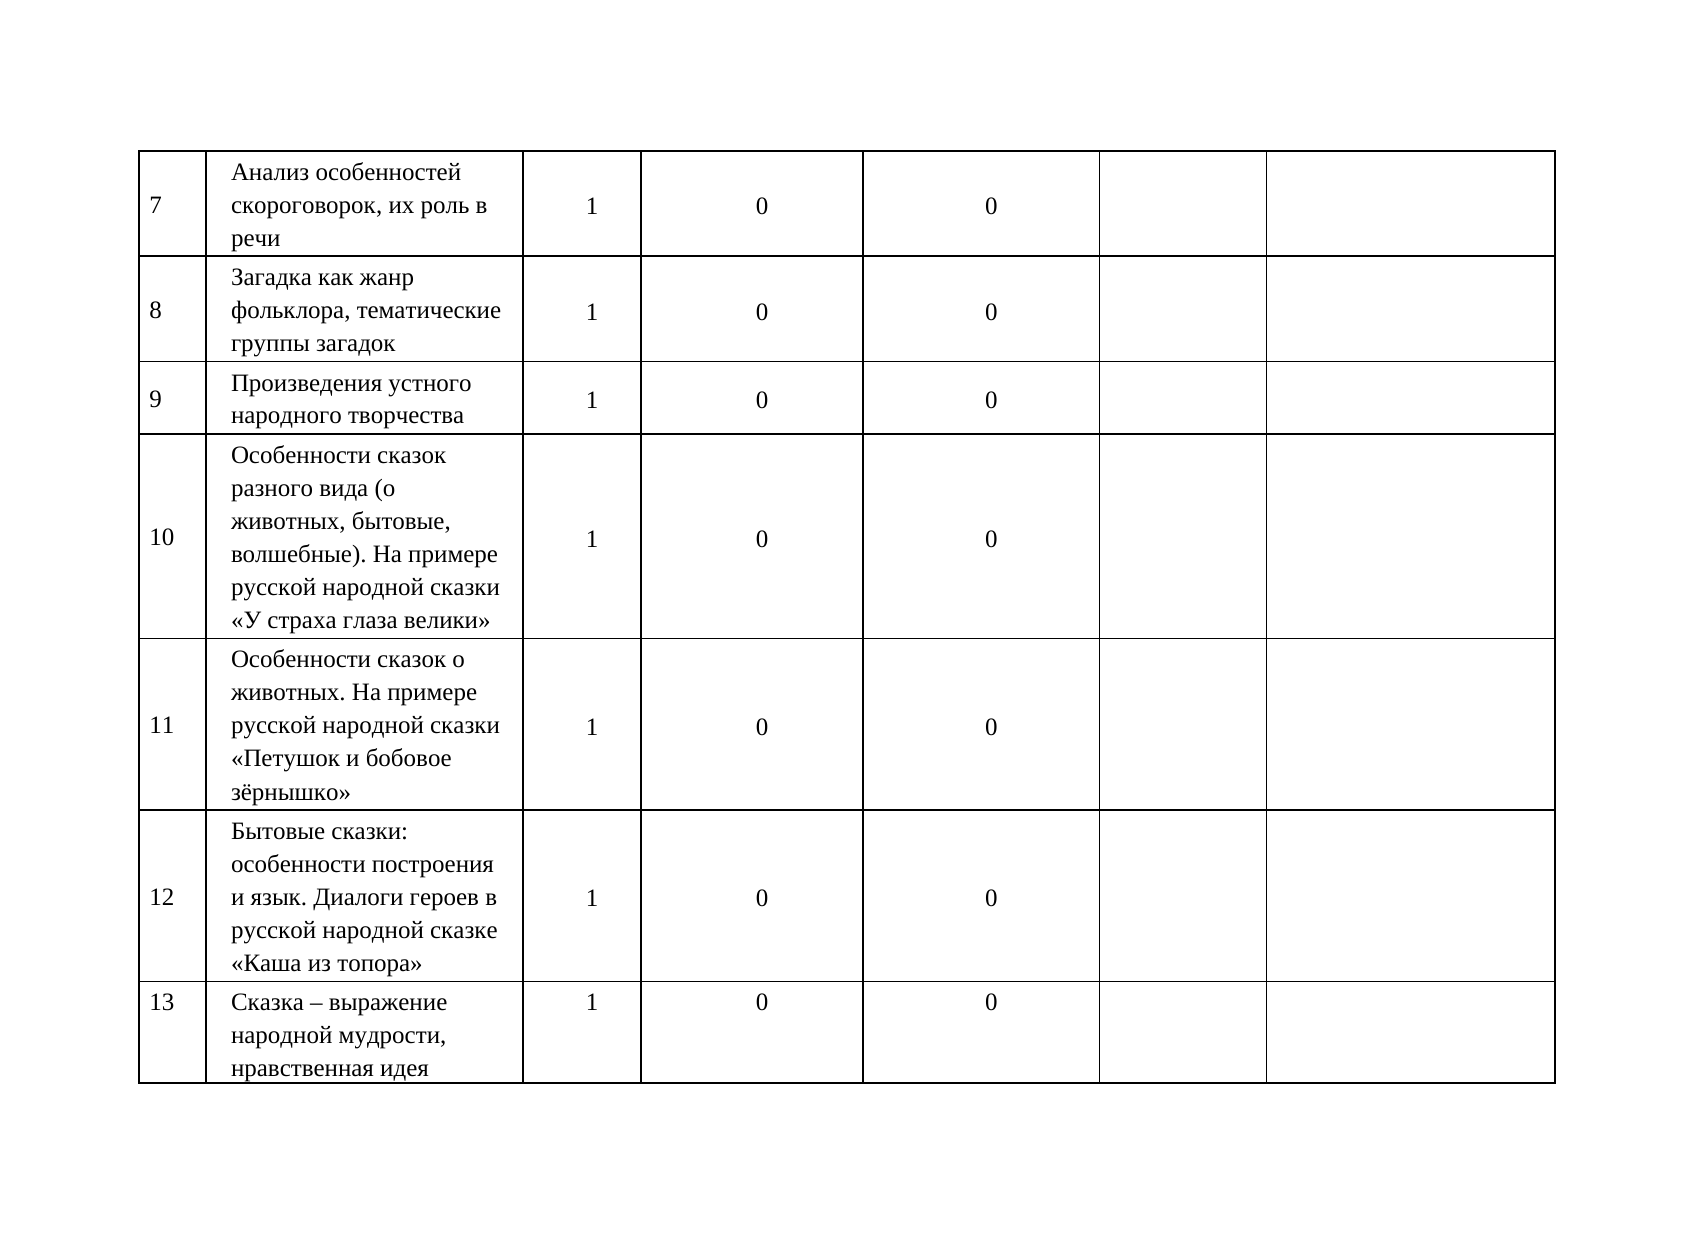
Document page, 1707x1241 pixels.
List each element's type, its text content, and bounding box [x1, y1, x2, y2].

table_cell [1267, 257, 1554, 361]
table_cell [1267, 362, 1554, 433]
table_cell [207, 982, 522, 1082]
table_cell Анализ особенностей скороговорок, их роль в речи [207, 152, 522, 255]
table_cell 11 [140, 639, 205, 809]
table_cell [1100, 362, 1266, 433]
table_cell Произведения устного народного творчества [207, 362, 522, 433]
table_cell 13 [140, 982, 205, 1082]
table_cell 1 [524, 639, 640, 809]
table_cell 7 [140, 152, 205, 255]
table_cell [1267, 152, 1554, 255]
table_cell 1 [524, 982, 640, 1082]
table_cell 1 [524, 152, 640, 255]
table_cell 1 [524, 811, 640, 981]
table_cell 0 [642, 811, 862, 981]
table_cell [1100, 639, 1266, 809]
table_cell 0 [642, 152, 862, 255]
table_cell 1 [524, 435, 640, 638]
table_cell 0 [642, 257, 862, 361]
table_cell [1267, 639, 1554, 809]
table_cell 0 [864, 152, 1099, 255]
table_cell 0 [864, 811, 1099, 981]
table_cell [1100, 152, 1266, 255]
table_cell 8 [140, 257, 205, 361]
table_cell 0 [864, 257, 1099, 361]
table_cell 0 [642, 435, 862, 638]
table_cell [1267, 982, 1554, 1082]
table_cell 0 [864, 362, 1099, 433]
table_cell 12 [140, 811, 205, 981]
table_cell [1100, 257, 1266, 361]
table_cell [1267, 435, 1554, 638]
table_cell [1100, 982, 1266, 1082]
table_cell Загадка как жанр фольклора, тематические группы загадок [207, 257, 522, 361]
table_cell 9 [140, 362, 205, 433]
table_cell [1267, 811, 1554, 981]
table_cell 0 [864, 639, 1099, 809]
table_cell 1 [524, 362, 640, 433]
table_cell [1100, 811, 1266, 981]
table_cell [1100, 435, 1266, 638]
table_cell Особенности сказок о животных. На примере русской народной сказки «Петушок и бобовое зёрнышко» [207, 639, 522, 809]
table_cell Особенности сказок разного вида (о животных, бытовые, волшебные). На примере русской народной сказки «У страха глаза велики» [207, 435, 522, 638]
table_cell 0 [864, 982, 1099, 1082]
table_cell 0 [642, 982, 862, 1082]
table_cell 0 [864, 435, 1099, 638]
table_cell 0 [642, 362, 862, 433]
table_cell 1 [524, 257, 640, 361]
table_cell Бытовые сказки: особенности построения и язык. Диалоги героев в русской народной сказке «Каша из топора» [207, 811, 522, 981]
table_cell 0 [642, 639, 862, 809]
table_cell 10 [140, 435, 205, 638]
